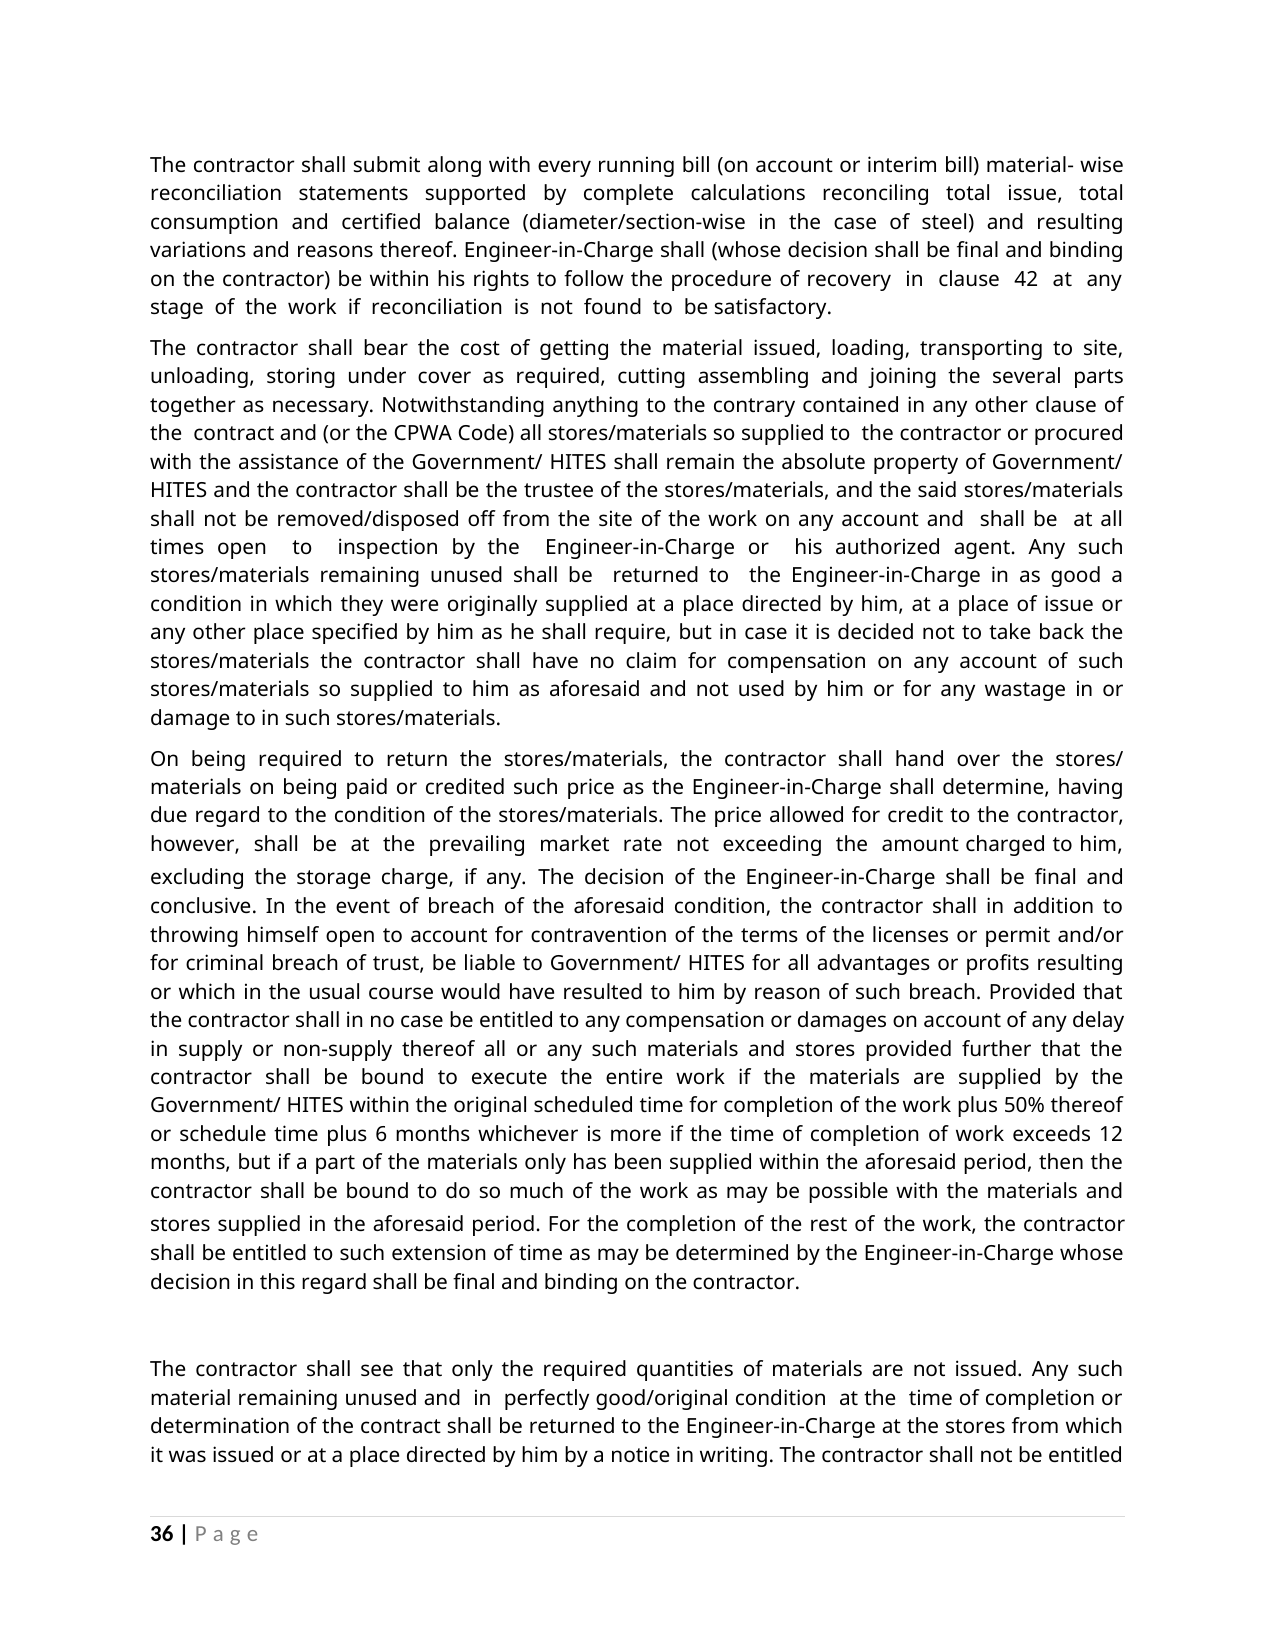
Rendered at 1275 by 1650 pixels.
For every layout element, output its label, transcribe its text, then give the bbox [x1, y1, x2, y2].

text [150, 1354, 1125, 1468]
text The contractor shall submit along with every running bill (on account or interim bill) material- wise reconciliation statements supported by complete calculations reconciling total issue, total consumption and certified balance (diameter/section-wise in the case of steel) and resulting variations and reasons thereof. Engineer-in-Charge shall (whose decision shall be final and binding on the contractor) be within his rights to follow the procedure of recovery in clause 42 at any stage of the work if reconciliation is not found to be satisfactory. [150, 150, 1125, 321]
text On being required to return the stores/materials, the contractor shall hand over the stores/ materials on being paid or credited such price as the Engineer-in-Charge shall determine, having due regard to the condition of the stores/materials. The price allowed for credit to the contractor, however, shall be at the prevailing market rate not exceeding the amount charged to him, excluding the storage charge, if any. The decision of the Engineer-in-Charge shall be final and conclusive. In the event of breach of the aforesaid condition, the contractor shall in addition to throwing himself open to account for contravention of the terms of the licenses or permit and/or for criminal breach of trust, be liable to Government/ HITES for all advantages or profits resulting or which in the usual course would have resulted to him by reason of such breach. Provided that the contractor shall in no case be entitled to any compensation or damages on account of any delay in supply or non-supply thereof all or any such materials and stores provided further that the contractor shall be bound to execute the entire work if the materials are supplied by the Government/ HITES within the original scheduled time for completion of the work plus 50% thereof or schedule time plus 6 months whichever is more if the time of completion of work exceeds 12 months, but if a part of the materials only has been supplied within the aforesaid period, then the contractor shall be bound to do so much of the work as may be possible with the materials and stores supplied in the aforesaid period. For the completion of the rest of the work, the contractor shall be entitled to such extension of time as may be determined by the Engineer-in-Charge whose decision in this regard shall be final and binding on the contractor. [150, 744, 1125, 1295]
text The contractor shall bear the cost of getting the material issued, loading, transporting to site, unloading, storing under cover as required, cutting assembling and joining the several parts together as necessary. Notwithstanding anything to the contrary contained in any other clause of the contract and (or the CPWA Code) all stores/materials so supplied to the contractor or procured with the assistance of the Government/ HITES shall remain the absolute property of Government/ HITES and the contractor shall be the trustee of the stores/materials, and the said stores/materials shall not be removed/disposed off from the site of the work on any account and shall be at all times open to inspection by the Engineer-in-Charge or his authorized agent. Any such stores/materials remaining unused shall be returned to the Engineer-in-Charge in as good a condition in which they were originally supplied at a place directed by him, at a place of issue or any other place specified by him as he shall require, but in case it is decided not to take back the stores/materials the contractor shall have no claim for compensation on any account of such stores/materials so supplied to him as aforesaid and not used by him or for any wastage in or damage to in such stores/materials. [150, 333, 1125, 731]
